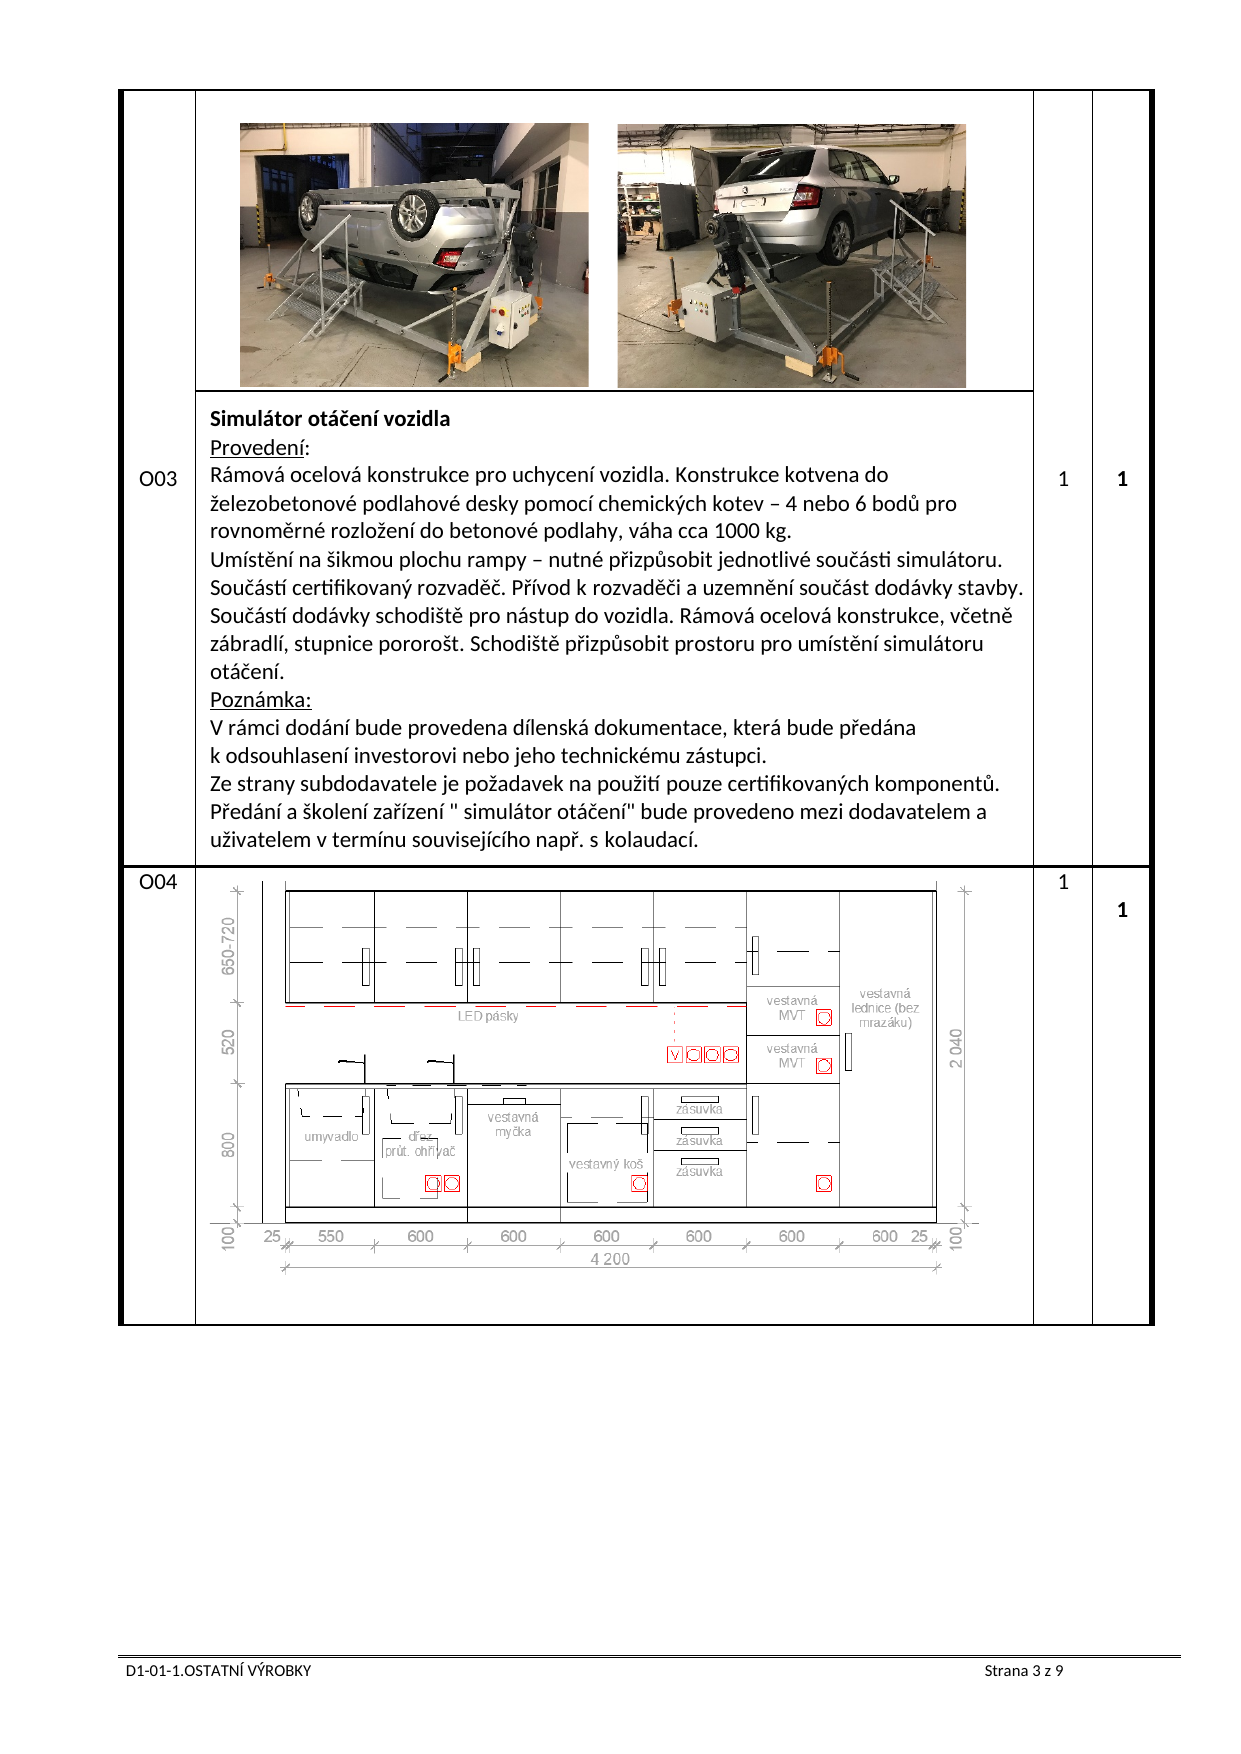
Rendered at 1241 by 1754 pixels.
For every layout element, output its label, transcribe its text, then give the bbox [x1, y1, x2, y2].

picture [616, 124, 966, 387]
picture [209, 881, 983, 1283]
table_header [196, 91, 1033, 390]
table_header O03 [124, 91, 195, 865]
picture [238, 123, 589, 386]
table_header 1 [1034, 91, 1092, 865]
table_cell 1 [1034, 868, 1092, 1323]
table_cell O04 [124, 868, 195, 1323]
table_cell Simulátor otáčení vozidla Provedení: Rámová ocelová konstrukce pro uchycení vozidla. Konstrukce kotvena do železobetonové podlahové desky pomocí chemických kotev – 4 nebo 6 bodů pro rovnoměrné rozložení do betonové podlahy, váha cca 1000 kg. Umístění na šikmou plochu rampy – nutné přizpůsobit jednotlivé součásti simulátoru. Součástí certifikovaný rozvaděč. Přívod k rozvaděči a uzemnění součást dodávky stavby. Součástí dodávky schodiště pro nástup do vozidla. Rámová ocelová konstrukce, včetně zábradlí, stupnice pororošt. Schodiště přizpůsobit prostoru pro umístění simulátoru otáčení. Poznámka: V rámci dodání bude provedena dílenská dokumentace, která bude předána k odsouhlasení investorovi nebo jeho technickému zástupci. Ze strany subdodavatele je požadavek na použití pouze certifikovaných komponentů. Předání a školení zařízení " simulátor otáčení" bude provedeno mezi dodavatelem a uživatelem v termínu souvisejícího např. s kolaudací. [196, 392, 1033, 865]
table_cell [196, 868, 1033, 1323]
table_cell 1 [1093, 868, 1149, 1323]
table_header 1 [1093, 91, 1149, 865]
